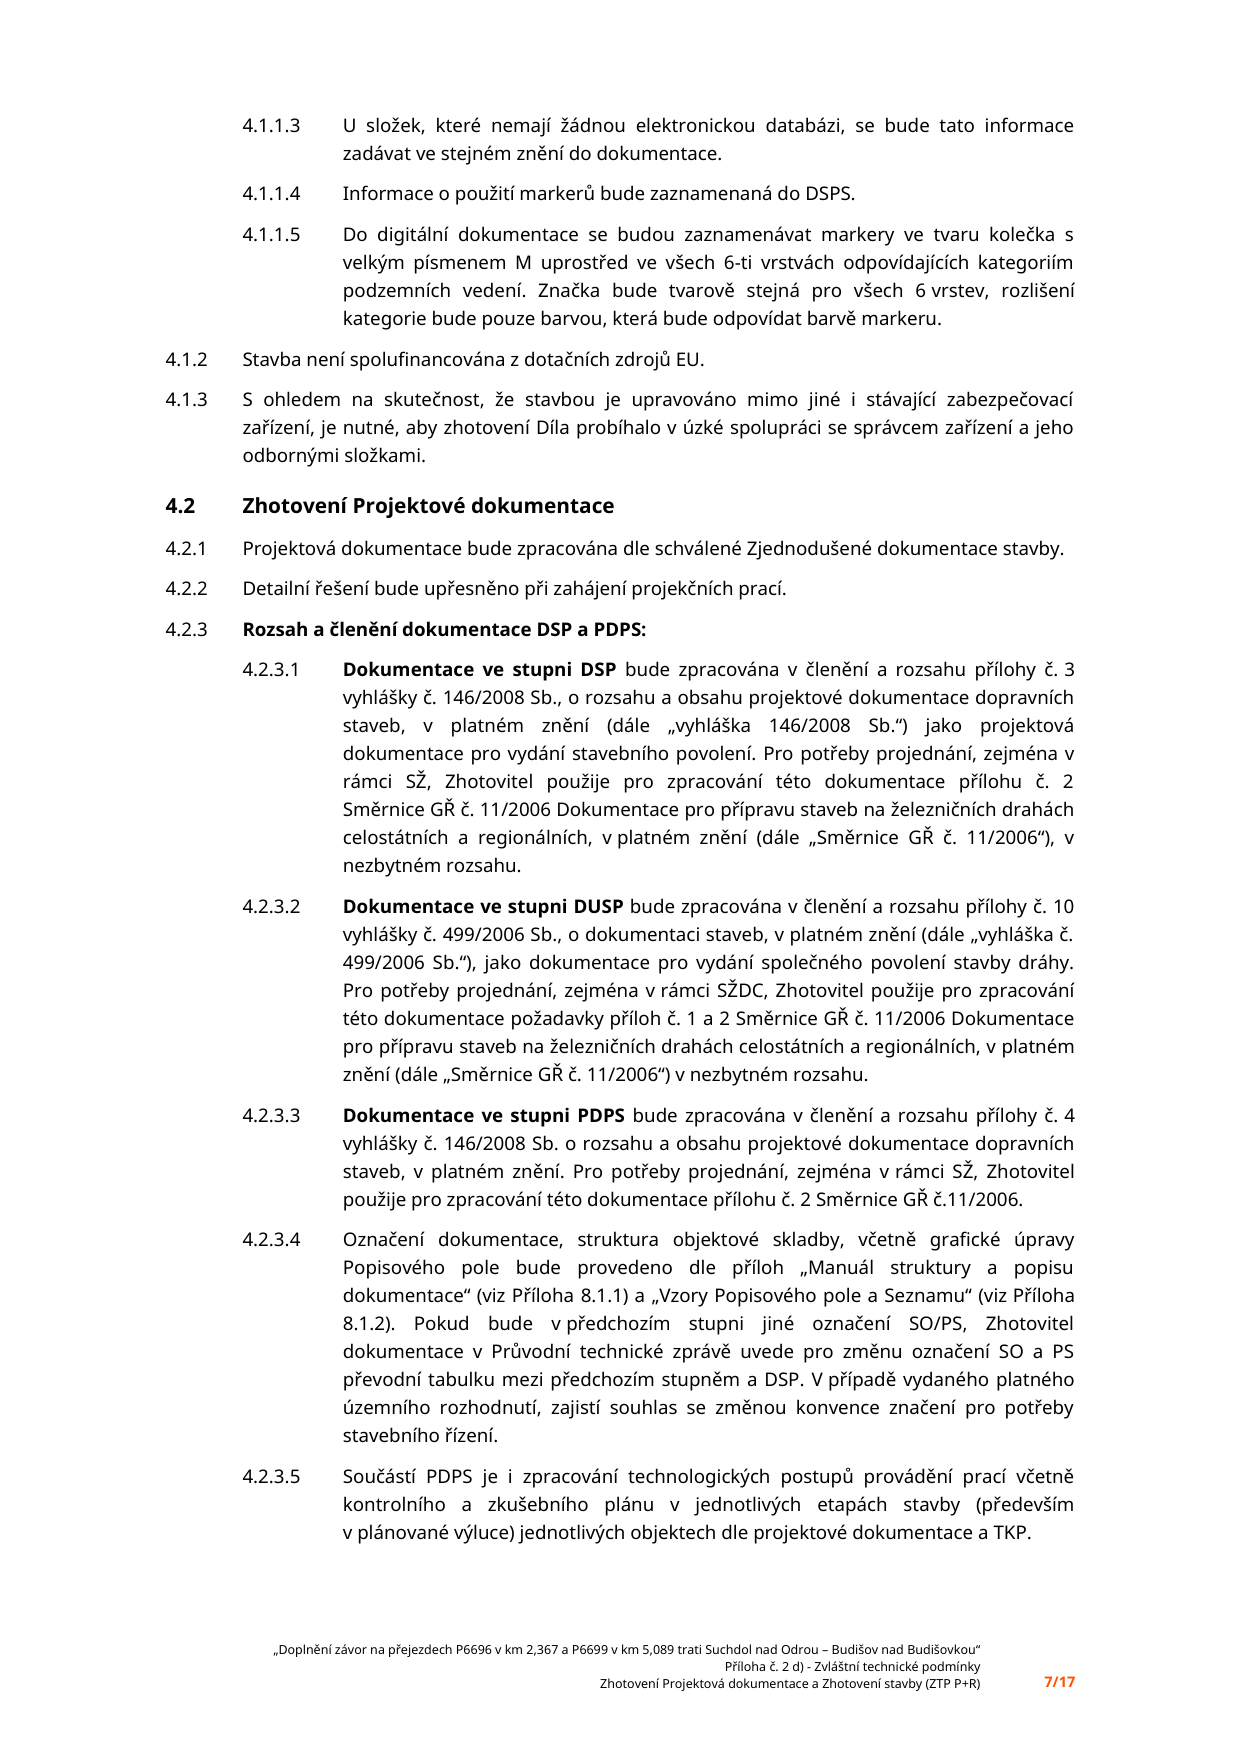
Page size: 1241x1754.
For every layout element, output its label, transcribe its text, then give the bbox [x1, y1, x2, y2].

text Označení dokumentace, struktura objektové skladby, včetně grafické úpravy Popisového pole bude provedeno dle příloh „Manuál struktury a popisu dokumentace“ (viz Příloha 8.1.1) a „Vzory Popisového pole a Seznamu“ (viz Příloha 8.1.2). Pokud bude v předchozím stupni jiné označení SO/PS, Zhotovitel dokumentace v Průvodní technické zprávě uvede pro změnu označení SO a PS převodní tabulku mezi předchozím stupněm a DSP. V případě vydaného platného územního rozhodnutí, zajistí souhlas se změnou konvence značení pro potřeby stavebního řízení. [242, 1226, 1075, 1448]
text Dokumentace ve stupni DUSP bude zpracována v členění a rozsahu přílohy č. 10 vyhlášky č. 499/2006 Sb., o dokumentaci staveb, v platném znění (dále „vyhláška č. 499/2006 Sb.“), jako dokumentace pro vydání společného povolení stavby dráhy. Pro potřeby projednání, zejména v rámci SŽDC, Zhotovitel použije pro zpracování této dokumentace požadavky příloh č. 1 a 2 Směrnice GŘ č. 11/2006 Dokumentace pro přípravu staveb na železničních drahách celostátních a regionálních, v platném znění (dále „Směrnice GŘ č. 11/2006“) v nezbytném rozsahu. [242, 893, 1075, 1087]
text U složek, které nemají žádnou elektronickou databázi, se bude tato informace zadávat ve stejném znění do dokumentace. [242, 112, 1075, 166]
text Součástí PDPS je i zpracování technologických postupů provádění prací včetně kontrolního a zkušebního plánu v jednotlivých etapách stavby (především v plánované výluce) jednotlivých objektech dle projektové dokumentace a TKP. [242, 1463, 1075, 1545]
text Dokumentace ve stupni DSP bude zpracována v členění a rozsahu přílohy č. 3 vyhlášky č. 146/2008 Sb., o rozsahu a obsahu projektové dokumentace dopravních staveb, v platném znění (dále „vyhláška 146/2008 Sb.“) jako projektová dokumentace pro vydání stavebního povolení. Pro potřeby projednání, zejména v rámci SŽ, Zhotovitel použije pro zpracování této dokumentace přílohu č. 2 Směrnice GŘ č. 11/2006 Dokumentace pro přípravu staveb na železničních drahách celostátních a regionálních, v platném znění (dále „Směrnice GŘ č. 11/2006“), v nezbytném rozsahu. [242, 657, 1075, 878]
text Do digitální dokumentace se budou zaznamenávat markery ve tvaru kolečka s velkým písmenem M uprostřed ve všech 6-ti vrstvách odpovídajících kategoriím podzemních vedení. Značka bude tvarově stejná pro všech 6 vrstev, rozlišení kategorie bude pouze barvou, která bude odpovídat barvě markeru. [242, 221, 1075, 331]
text S ohledem na skutečnost, že stavbou je upravováno mimo jiné i stávající zabezpečovací zařízení, je nutné, aby zhotovení Díla probíhalo v úzké spolupráci se správcem zařízení a jeho odbornými složkami. [165, 386, 1075, 468]
text Zhotovení Projektové dokumentace [165, 491, 1075, 520]
text Dokumentace ve stupni PDPS bude zpracována v členění a rozsahu přílohy č. 4 vyhlášky č. 146/2008 Sb. o rozsahu a obsahu projektové dokumentace dopravních staveb, v platném znění. Pro potřeby projednání, zejména v rámci SŽ, Zhotovitel použije pro zpracování této dokumentace přílohu č. 2 Směrnice GŘ č.11/2006. [242, 1102, 1075, 1211]
text Detailní řešení bude upřesněno při zahájení projekčních prací. [165, 576, 1075, 601]
text Informace o použití markerů bude zaznamenaná do DSPS. [242, 181, 1075, 206]
text Projektová dokumentace bude zpracována dle schválené Zjednodušené dokumentace stavby. [165, 535, 1075, 561]
text Stavba není spolufinancována z dotačních zdrojů EU. [165, 346, 1075, 371]
text Rozsah a členění dokumentace DSP a PDPS: [165, 616, 1075, 642]
